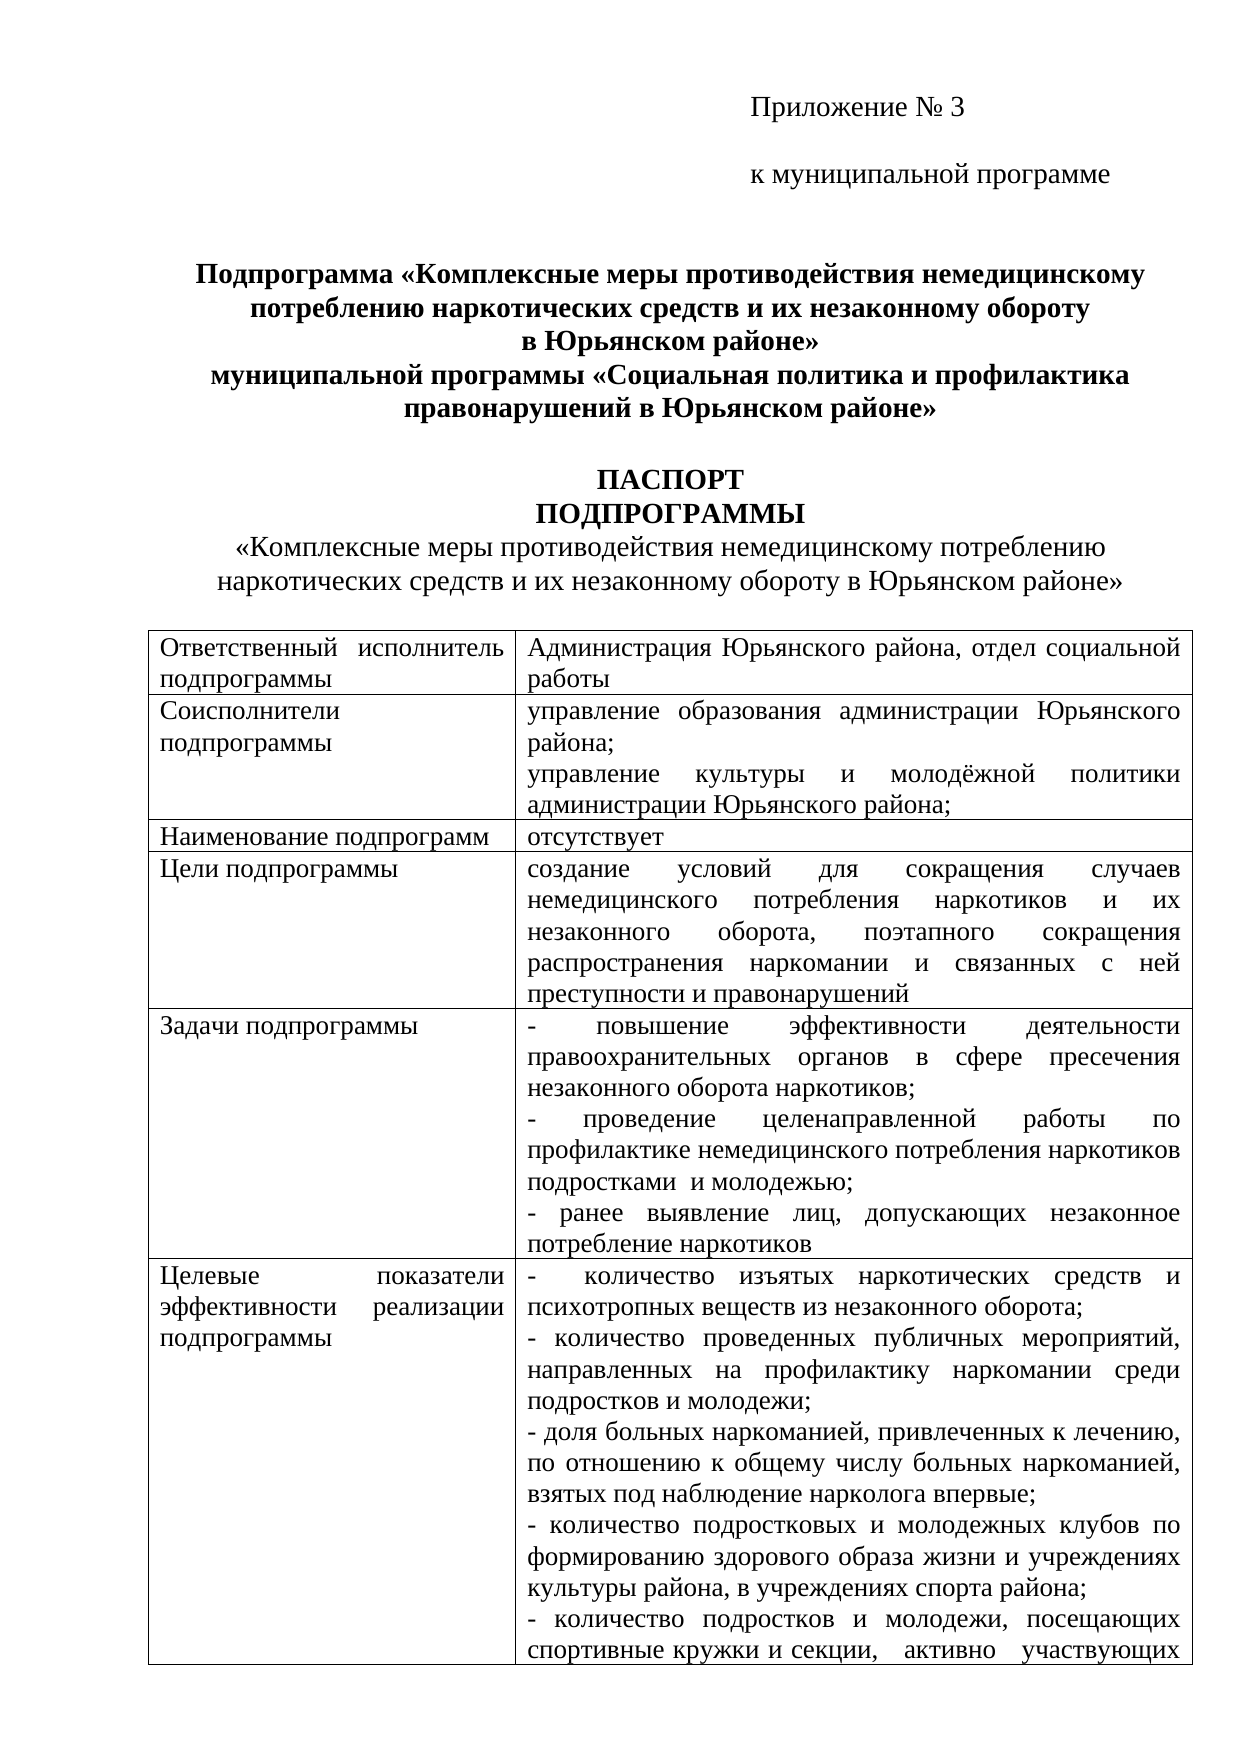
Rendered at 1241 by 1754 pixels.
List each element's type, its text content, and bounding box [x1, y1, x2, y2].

table_cell отсутствует [516, 820, 1192, 851]
table_cell Соисполнители подпрограммы [149, 695, 515, 819]
table_cell - повышение эффективности деятельности правоохранительных органов в сфере пресечения незаконного оборота наркотиков; - проведение целенаправленной работы по профилактике немедицинского потребления наркотиков подростками и молодежью; - ранее выявление лиц, допускающих незаконное потребление наркотиков [516, 1009, 1192, 1258]
table_cell Цели подпрограммы [149, 852, 515, 1008]
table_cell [149, 1259, 515, 1664]
text Приложение № 3 [750, 89, 1181, 122]
table_header Администрация Юрьянского района, отдел социальной работы [516, 631, 1192, 693]
text муниципальной программы «Социальная политика и профилактика правонарушений в Юрьянском районе» [159, 357, 1181, 424]
table_cell управление образования администрации Юрьянского района; управление культуры и молодёжной политики администрации Юрьянского района; [516, 695, 1192, 819]
table_cell Задачи подпрограммы [149, 1009, 515, 1258]
text Подпрограмма «Комплексные меры противодействия немедицинскому потреблению наркотических средств и их незаконному обороту в Юрьянском районе» [159, 256, 1181, 357]
table_cell создание условий для сокращения случаев немедицинского потребления наркотиков и их незаконного оборота, поэтапного сокращения распространения наркомании и связанных с ней преступности и правонарушений [516, 852, 1192, 1008]
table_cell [516, 1259, 1192, 1664]
table_header Ответственный исполнитель подпрограммы [149, 631, 515, 693]
text ПАСПОРТ [159, 462, 1181, 496]
text «Комплексные меры противодействия немедицинскому потреблению наркотических средств и их незаконному обороту в Юрьянском районе» [159, 529, 1181, 597]
text ПОДПРОГРАММЫ [159, 496, 1181, 529]
table_cell Наименование подпрограмм [149, 820, 515, 851]
text к муниципальной программе [750, 156, 1181, 189]
